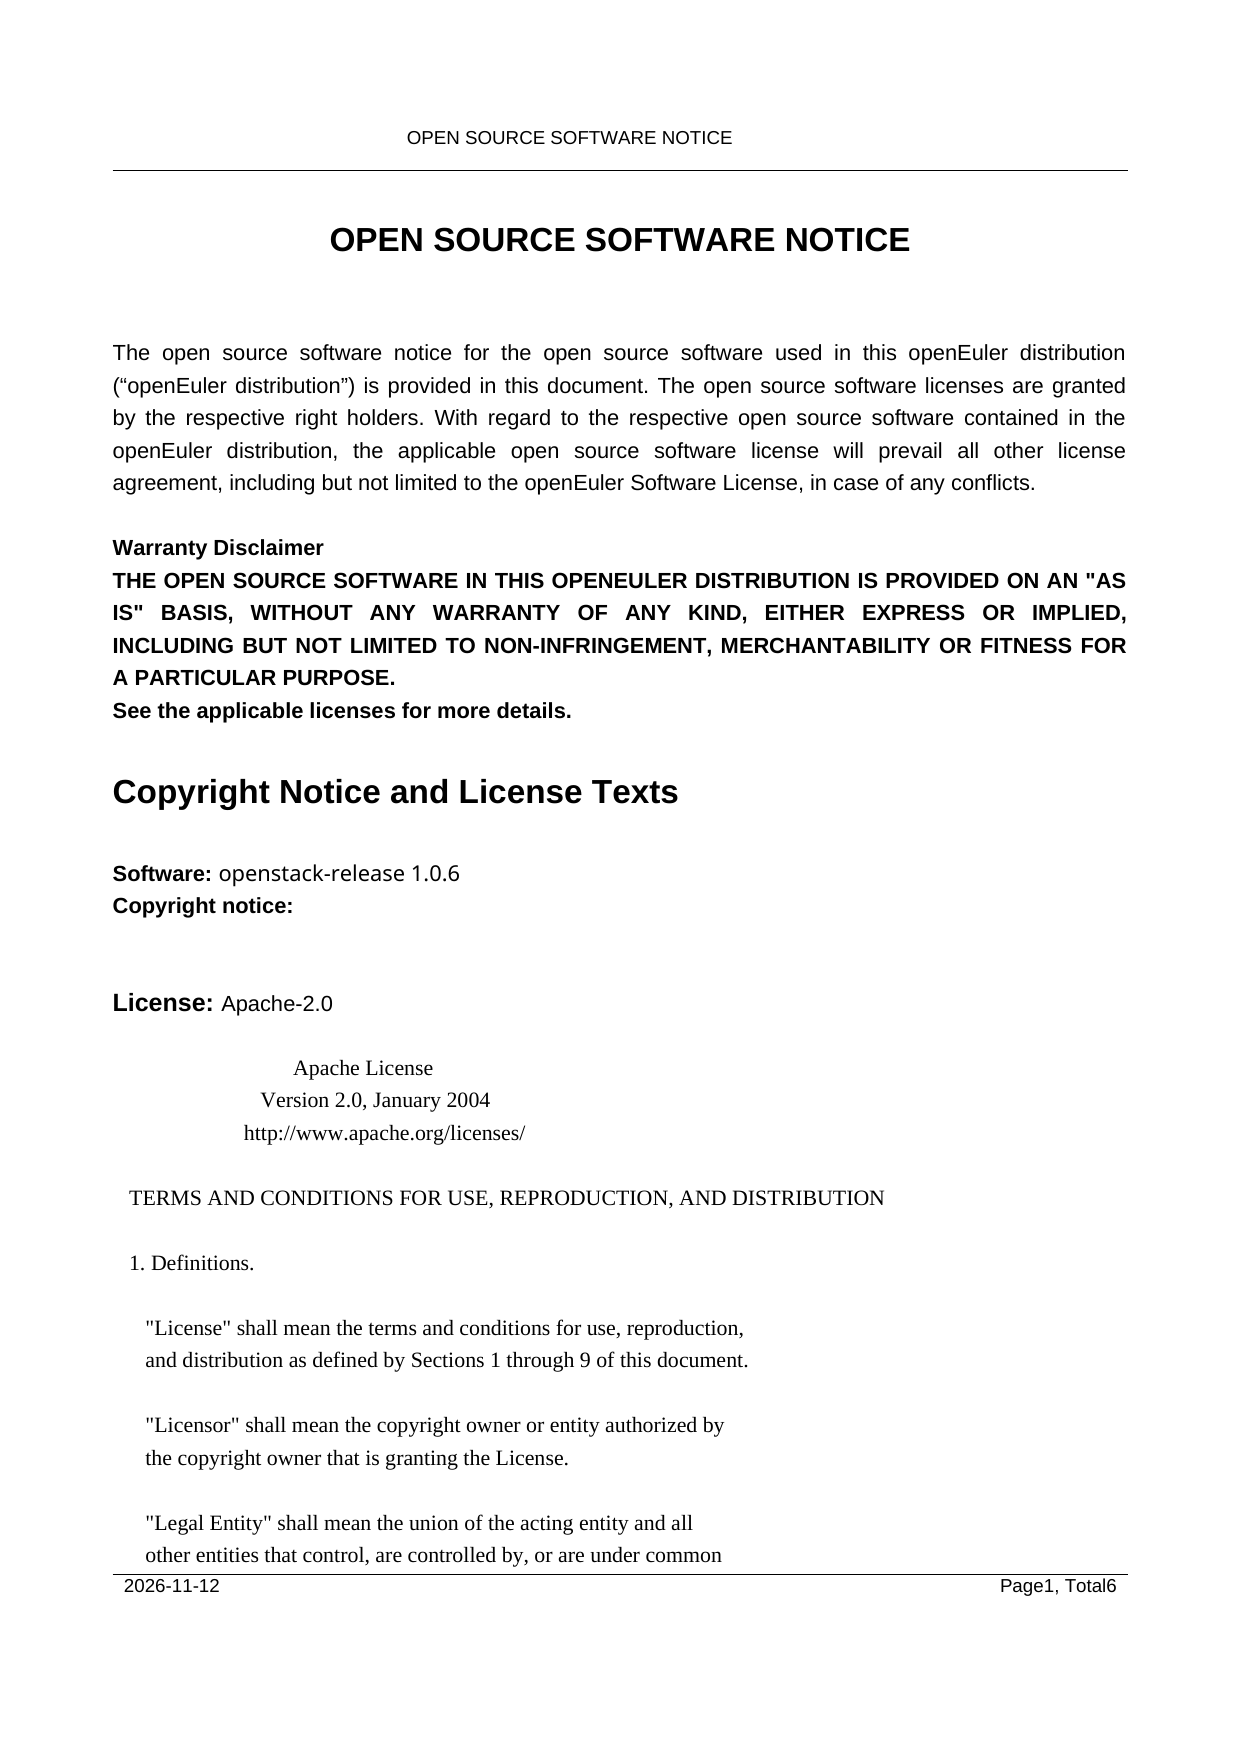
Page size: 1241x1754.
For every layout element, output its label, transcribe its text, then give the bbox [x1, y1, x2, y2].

text License: Apache-2.0 [112, 986, 1128, 1019]
text Warranty Disclaimer [112, 531, 1128, 564]
text The open source software notice for the open source software used in this openEuler distribution (“openEuler distribution”) is provided in this document. The open source software licenses are granted by the respective right holders. With regard to the respective open source software contained in the openEuler distribution, the applicable open source software license will prevail all other license agreement, including but not limited to the openEuler Software License, in case of any conflicts. [112, 336, 1128, 499]
text Copyright notice: [112, 889, 1128, 970]
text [112, 1019, 1128, 1571]
text Copyright Notice and License Texts [112, 759, 1128, 824]
text THE OPEN SOURCE SOFTWARE IN THIS OPENEULER DISTRIBUTION IS PROVIDED ON AN "AS IS" BASIS, WITHOUT ANY WARRANTY OF ANY KIND, EITHER EXPRESS OR IMPLIED, INCLUDING BUT NOT LIMITED TO NON-INFRINGEMENT, MERCHANTABILITY OR FITNESS FOR A PARTICULAR PURPOSE. See the applicable licenses for more details. [112, 564, 1128, 726]
text OPEN SOURCE SOFTWARE NOTICE [112, 206, 1128, 271]
title Software: openstack-release 1.0.6 [112, 856, 1128, 889]
